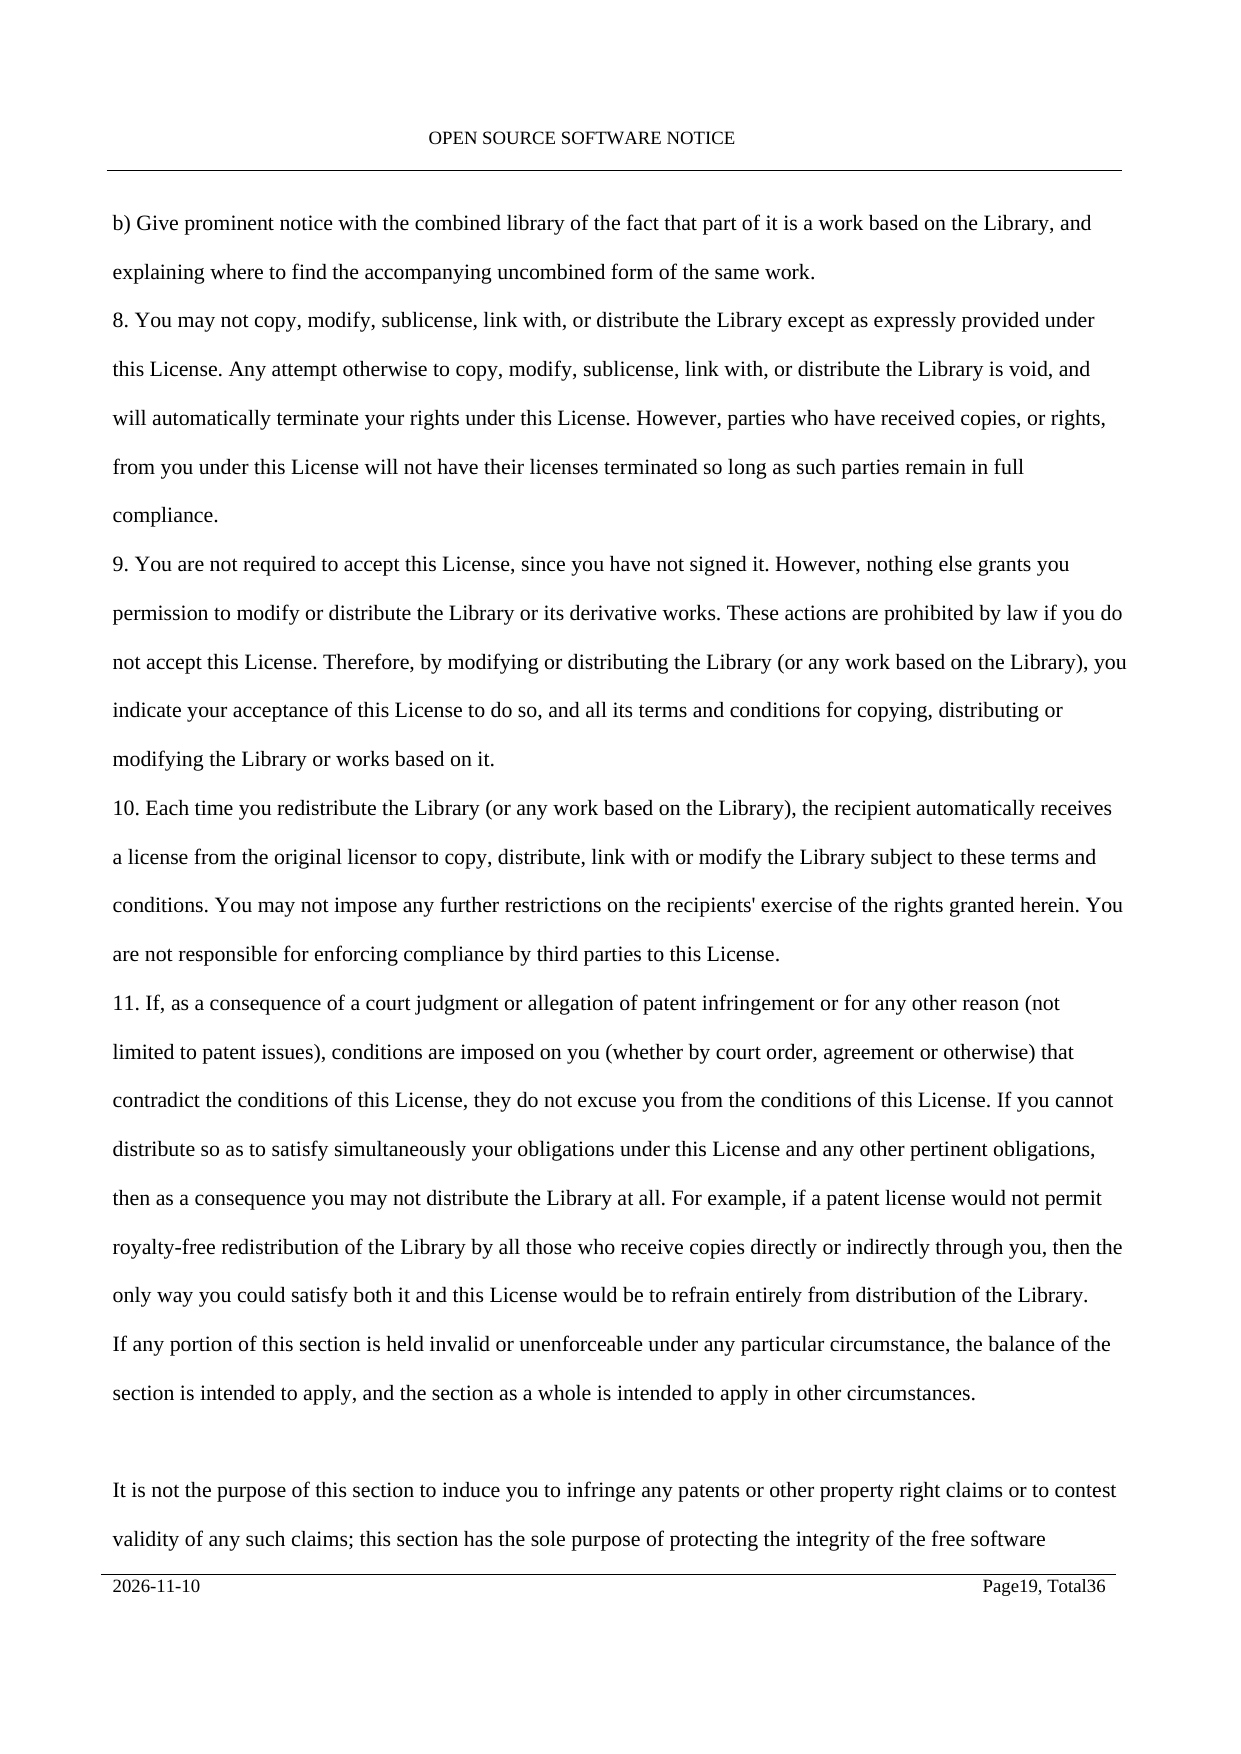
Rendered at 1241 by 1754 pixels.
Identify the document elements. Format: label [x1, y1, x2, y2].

text [112, 206, 1128, 1555]
